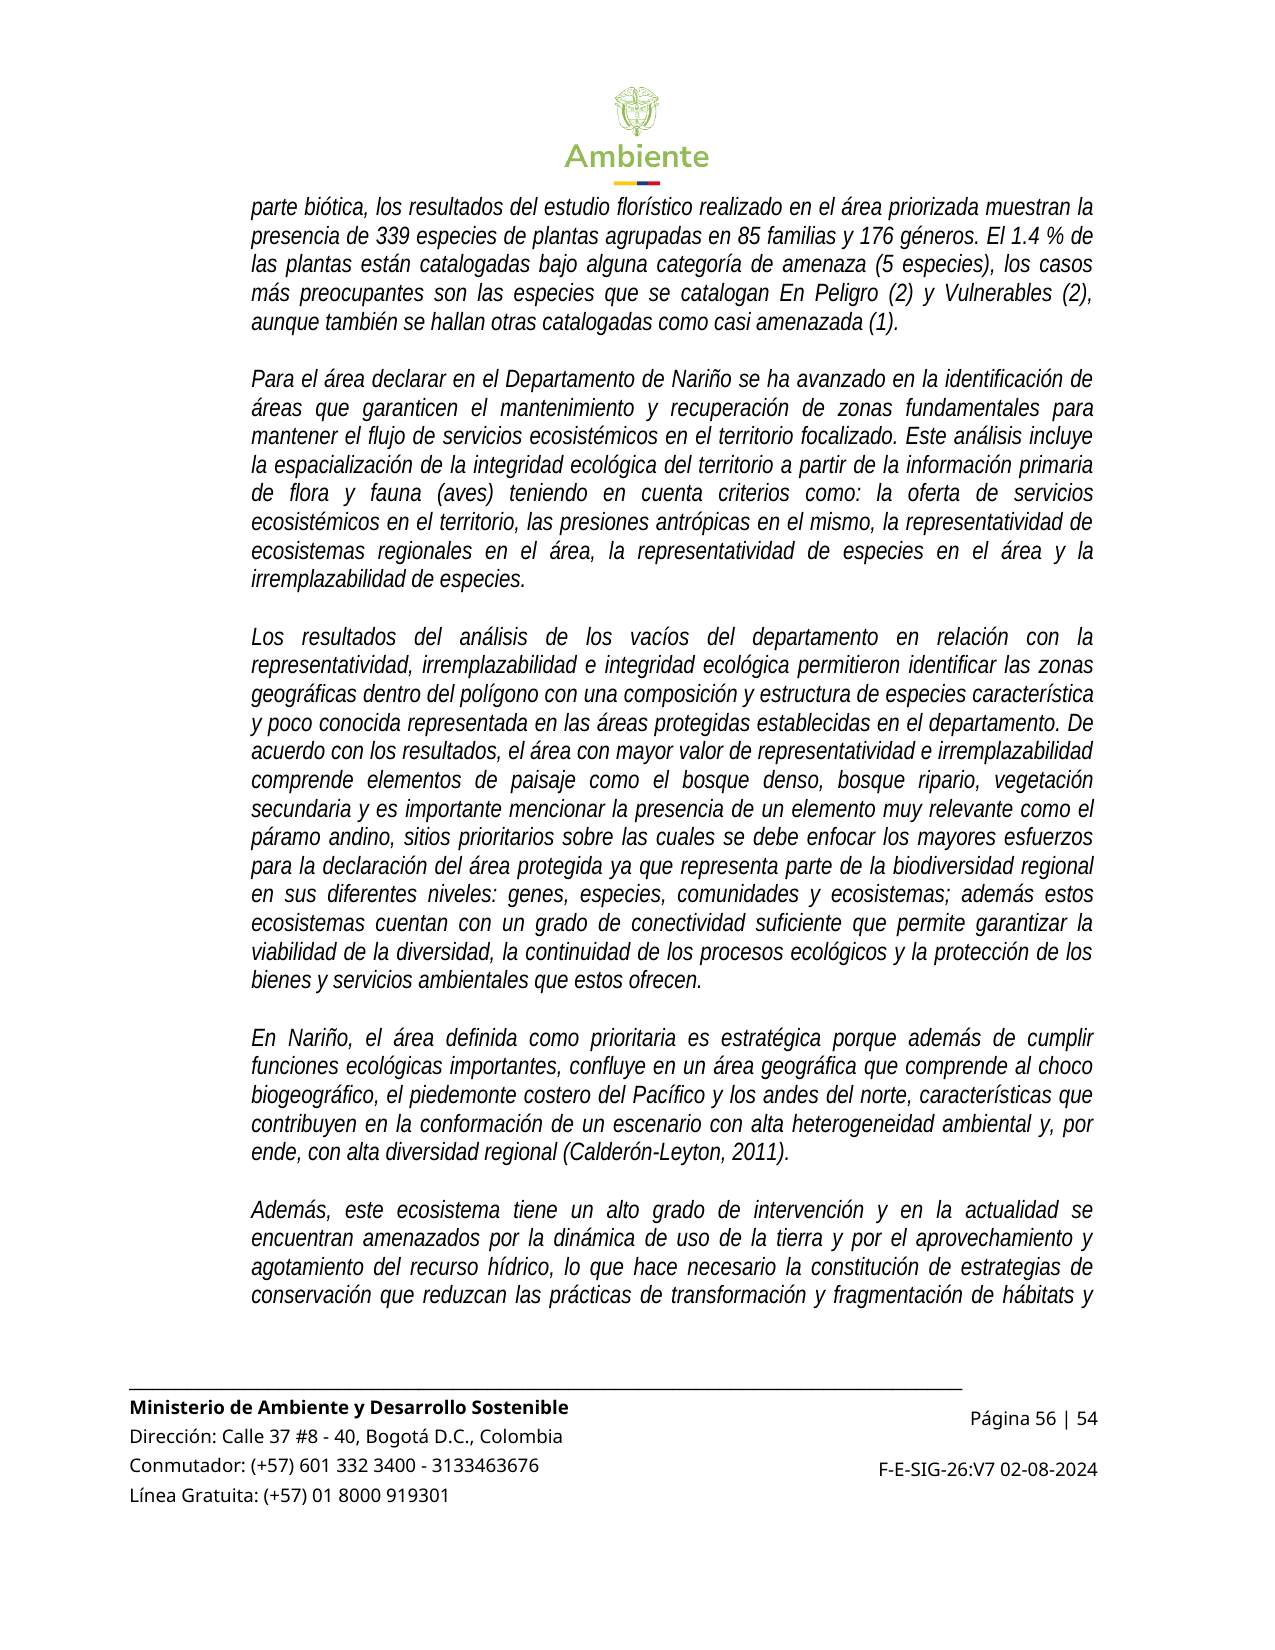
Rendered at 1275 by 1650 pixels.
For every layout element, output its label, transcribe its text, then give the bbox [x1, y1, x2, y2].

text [251, 1194, 1098, 1309]
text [251, 192, 1098, 335]
text En Nariño, el área definida como prioritaria es estratégica porque además de cumplir funciones ecológicas importantes, confluye en un área geográfica que comprende al choco biogeográfico, el piedemonte costero del Pacífico y los andes del norte, características que contribuyen en la conformación de un escenario con alta heterogeneidad ambiental y, por ende, con alta diversidad regional (Calderón-Leyton, 2011). [251, 1023, 1098, 1166]
text Para el área declarar en el Departamento de Nariño se ha avanzado en la identificación de áreas que garanticen el mantenimiento y recuperación de zonas fundamentales para mantener el flujo de servicios ecosistémicos en el territorio focalizado. Este análisis incluye la espacialización de la integridad ecológica del territorio a partir de la información primaria de flora y fauna (aves) teniendo en cuenta criterios como: la oferta de servicios ecosistémicos en el territorio, las presiones antrópicas en el mismo, la representatividad de ecosistemas regionales en el área, la representatividad de especies en el área y la irremplazabilidad de especies. [251, 364, 1098, 593]
picture [0, 2, 1273, 1650]
text Los resultados del análisis de los vacíos del departamento en relación con la representatividad, irremplazabilidad e integridad ecológica permitieron identificar las zonas geográficas dentro del polígono con una composición y estructura de especies característica y poco conocida representada en las áreas protegidas establecidas en el departamento. De acuerdo con los resultados, el área con mayor valor de representatividad e irremplazabilidad comprende elementos de paisaje como el bosque denso, bosque ripario, vegetación secundaria y es importante mencionar la presencia de un elemento muy relevante como el páramo andino, sitios prioritarios sobre las cuales se debe enfocar los mayores esfuerzos para la declaración del área protegida ya que representa parte de la biodiversidad regional en sus diferentes niveles: genes, especies, comunidades y ecosistemas; además estos ecosistemas cuentan con un grado de conectividad suficiente que permite garantizar la viabilidad de la diversidad, la continuidad de los procesos ecológicos y la protección de los bienes y servicios ambientales que estos ofrecen. [251, 622, 1098, 994]
